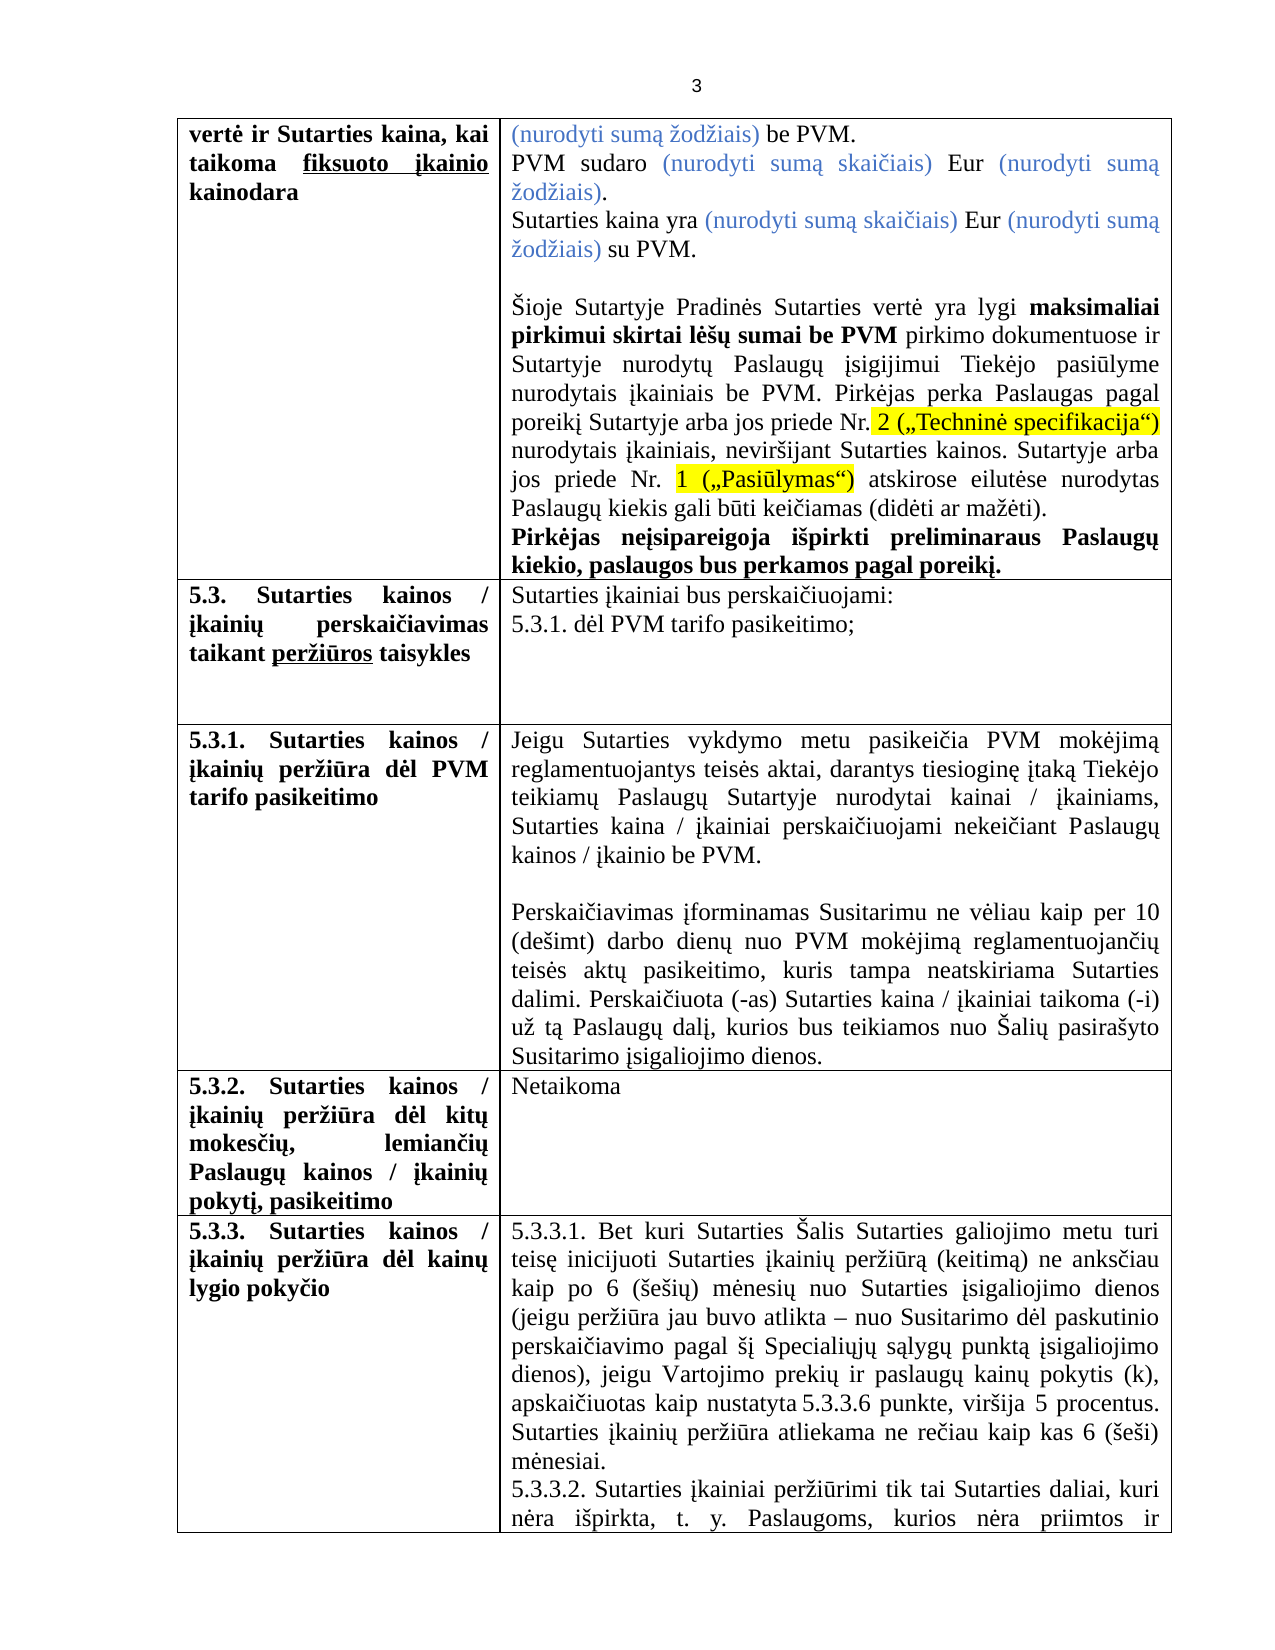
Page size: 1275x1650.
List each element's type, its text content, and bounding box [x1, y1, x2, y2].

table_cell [501, 119, 1171, 579]
table_cell Netaikoma [501, 1071, 1171, 1215]
table_cell 5.3.2. Sutarties kainos / įkainių peržiūra dėl kitų mokesčių, lemiančių Paslaugų kainos / įkainių pokytį, pasikeitimo [178, 1071, 499, 1215]
table_cell 5.3. Sutarties kainos / įkainių perskaičiavimas taikant peržiūros taisykles [178, 580, 499, 724]
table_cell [501, 1216, 1171, 1532]
table_cell Jeigu Sutarties vykdymo metu pasikeičia PVM mokėjimą reglamentuojantys teisės aktai, darantys tiesioginę įtaką Tiekėjo teikiamų Paslaugų Sutartyje nurodytai kainai / įkainiams, Sutarties kaina / įkainiai perskaičiuojami nekeičiant Paslaugų kainos / įkainio be PVM. Perskaičiavimas įforminamas Susitarimu ne vėliau kaip per 10 (dešimt) darbo dienų nuo PVM mokėjimą reglamentuojančių teisės aktų pasikeitimo, kuris tampa neatskiriama Sutarties dalimi. Perskaičiuota (-as) Sutarties kaina / įkainiai taikoma (-i) už tą Paslaugų dalį, kurios bus teikiamos nuo Šalių pasirašyto Susitarimo įsigaliojimo dienos. [501, 725, 1171, 1070]
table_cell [178, 119, 499, 579]
table_cell 5.3.1. Sutarties kainos / įkainių peržiūra dėl PVM tarifo pasikeitimo [178, 725, 499, 1070]
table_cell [178, 1216, 499, 1532]
table_cell Sutarties įkainiai bus perskaičiuojami: 5.3.1. dėl PVM tarifo pasikeitimo; [501, 580, 1171, 724]
